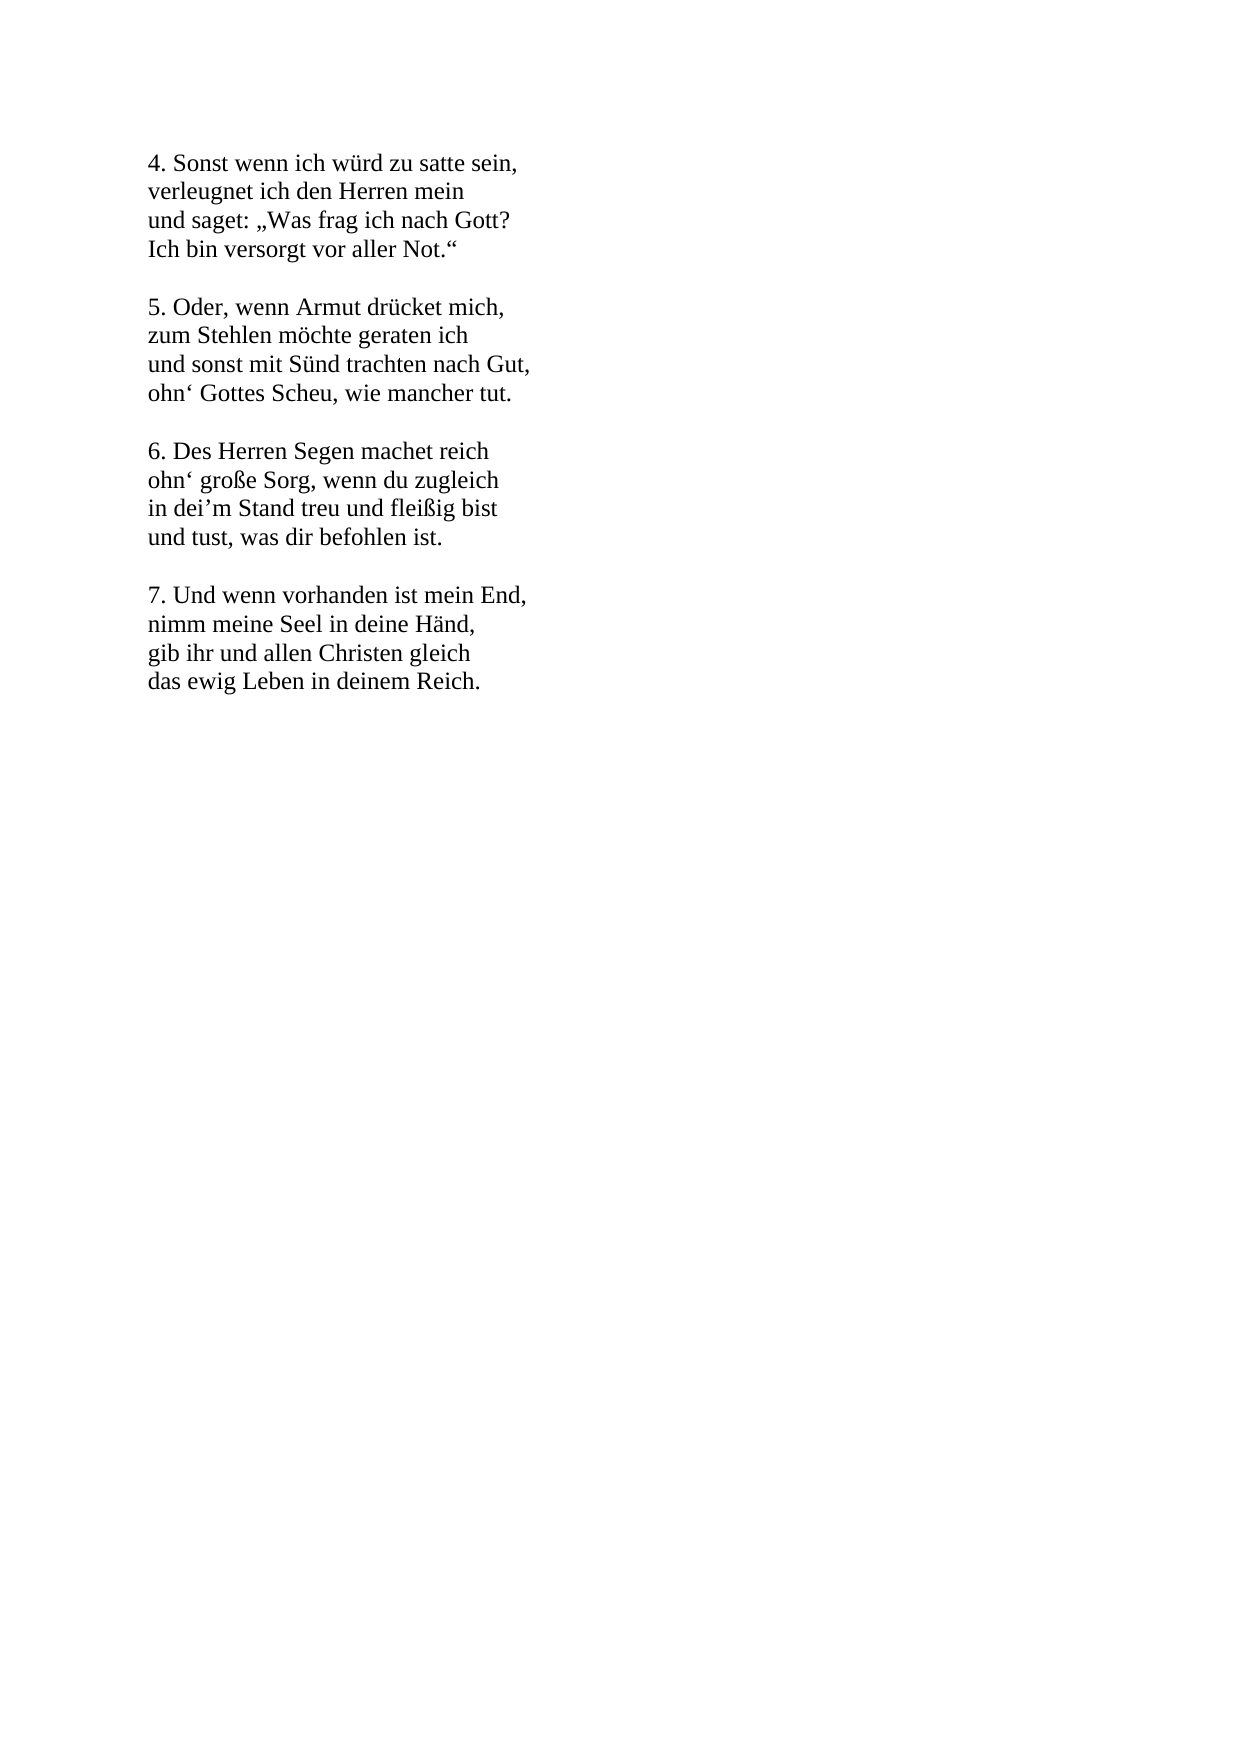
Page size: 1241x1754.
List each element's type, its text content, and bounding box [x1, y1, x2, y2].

text 4. Sonst wenn ich würd zu satte sein, verleugnet ich den Herren mein und saget: „Was frag ich nach Gott? Ich bin versorgt vor aller Not.“ [148, 148, 1093, 263]
text 6. Des Herren Segen machet reich ohn‘ große Sorg, wenn du zugleich in dei’m Stand treu und fleißig bist und tust, was dir befohlen ist. [148, 436, 1093, 551]
text 7. Und wenn vorhanden ist mein End, nimm meine Seel in deine Händ, gib ihr und allen Christen gleich das ewig Leben in deinem Reich. [148, 580, 1093, 695]
text 5. Oder, wenn Armut drücket mich, zum Stehlen möchte geraten ich und sonst mit Sünd trachten nach Gut, ohn‘ Gottes Scheu, wie mancher tut. [148, 292, 1093, 407]
